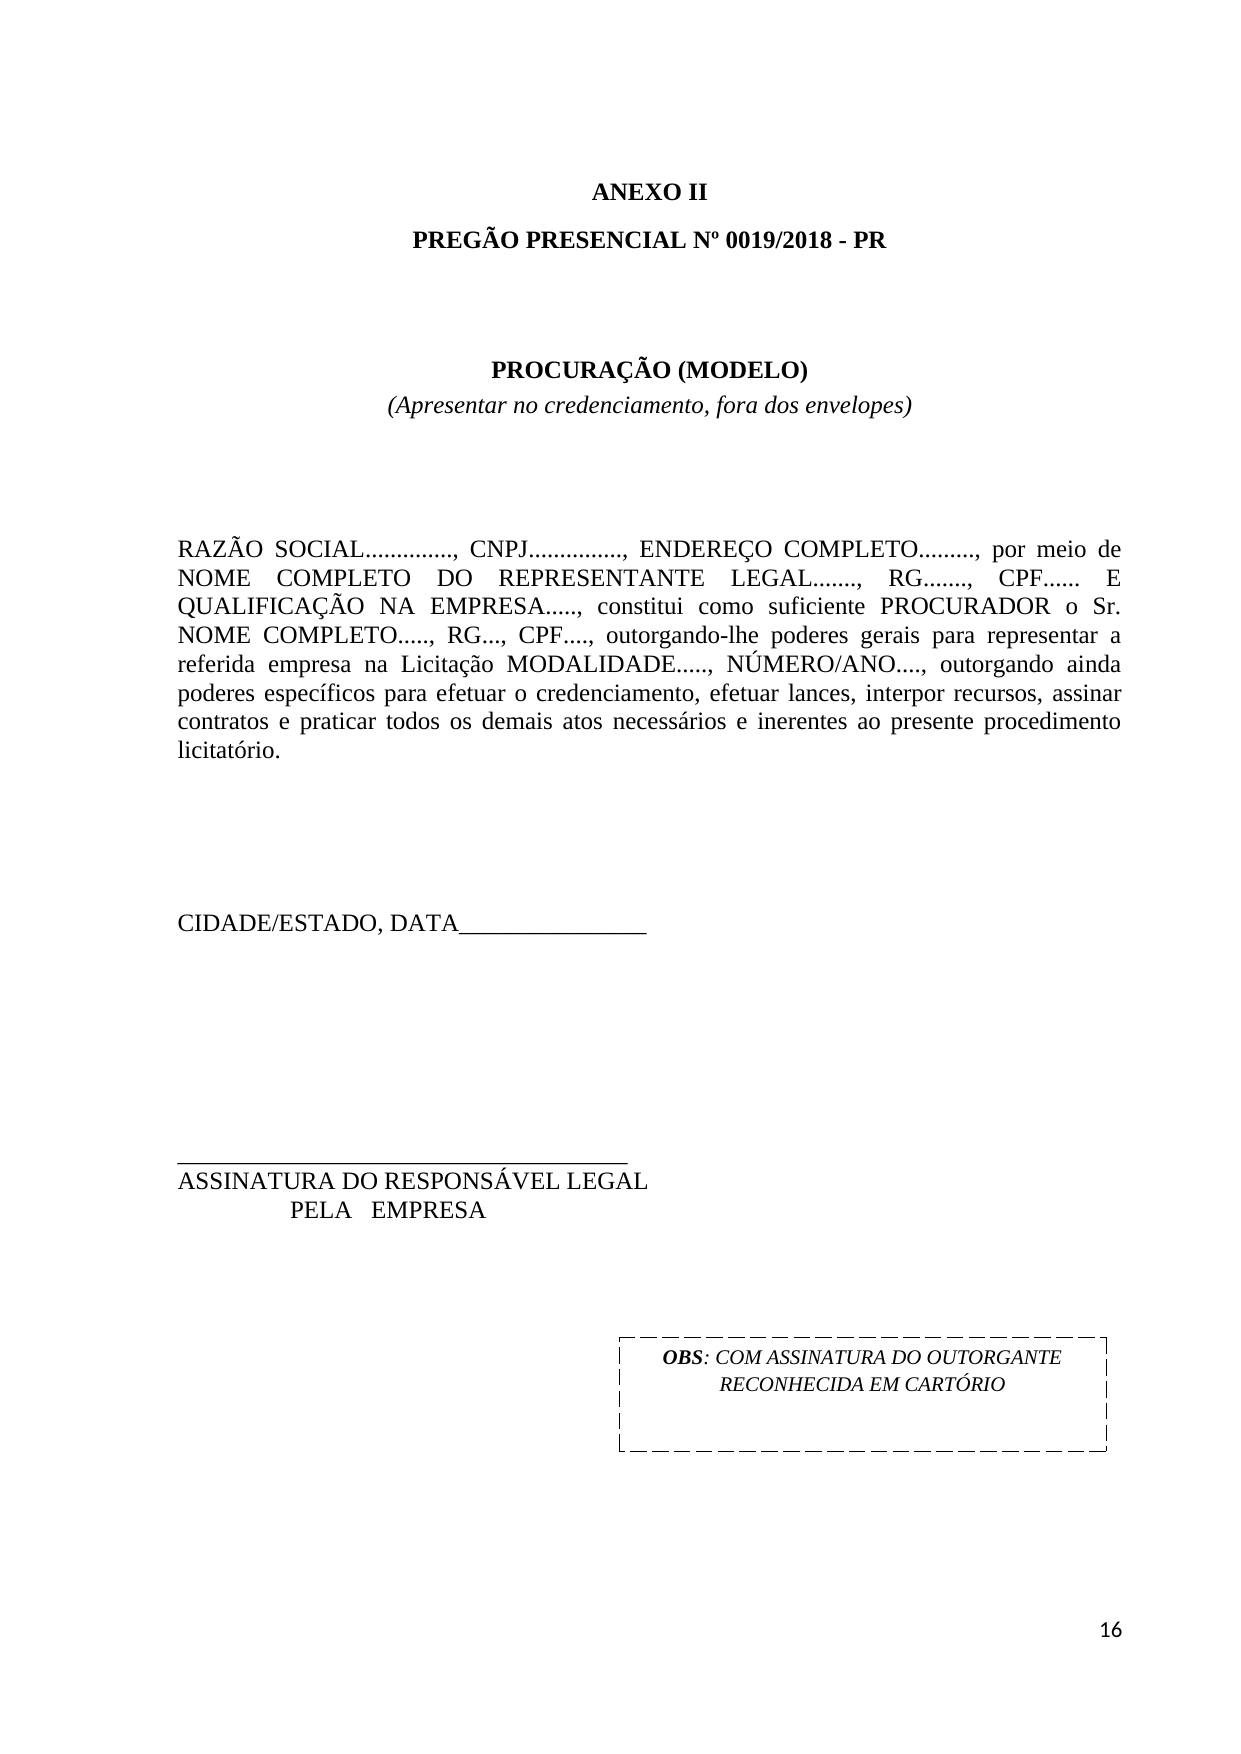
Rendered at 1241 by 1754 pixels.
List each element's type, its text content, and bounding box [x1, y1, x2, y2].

text (Apresentar no credenciamento, fora dos envelopes) [177, 390, 1122, 419]
text PREGÃO PRESENCIAL Nº 0019/2018 - PR [177, 225, 1122, 254]
text PELA EMPRESA [177, 1195, 1122, 1224]
text PROCURAÇÃO (MODELO) [177, 355, 1122, 384]
text RAZÃO SOCIAL.............., CNPJ..............., ENDEREÇO COMPLETO........., por meio de NOME COMPLETO DO REPRESENTANTE LEGAL......., RG......., CPF...... E QUALIFICAÇÃO NA EMPRESA....., constitui como suficiente PROCURADOR o Sr. NOME COMPLETO....., RG..., CPF...., outorgando-lhe poderes gerais para representar a referida empresa na Licitação MODALIDADE....., NÚMERO/ANO...., outorgando ainda poderes específicos para efetuar o credenciamento, efetuar lances, interpor recursos, assinar contratos e praticar todos os demais atos necessários e inerentes ao presente procedimento licitatório. [177, 534, 1122, 764]
text ASSINATURA DO RESPONSÁVEL LEGAL [177, 1166, 1122, 1195]
text ____________________________________ [177, 1138, 1122, 1166]
text CIDADE/ESTADO, DATA_______________ [177, 908, 1122, 936]
text ANEXO II [177, 177, 1122, 206]
